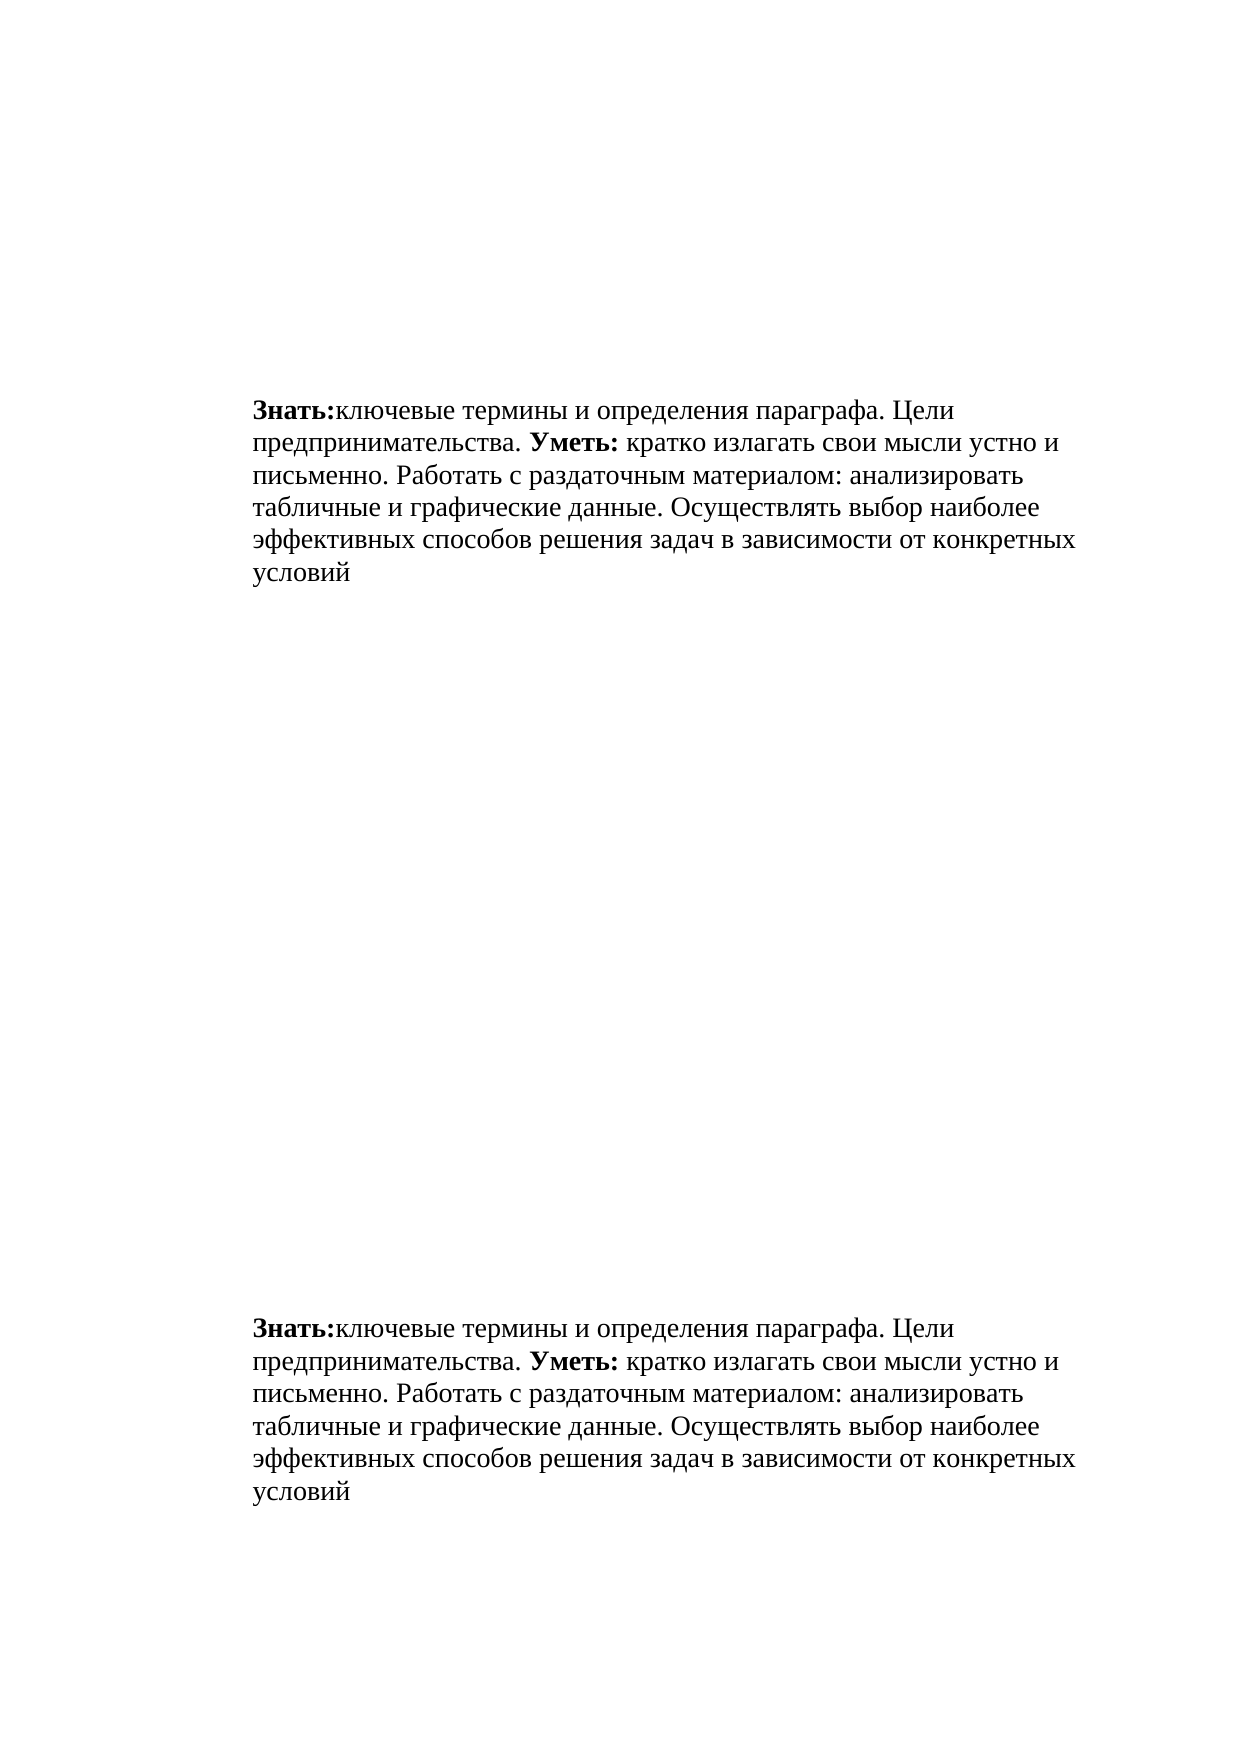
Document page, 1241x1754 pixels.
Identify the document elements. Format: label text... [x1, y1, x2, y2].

text Знать:ключевые термины и определения параграфа. Цели предпринимательства. Уметь: кратко излагать свои мысли устно и письменно. Работать с раздаточным материалом: анализировать табличные и графические данные. Осуществлять выбор наиболее эффективных способов решения задач в зависимости от конкретных условий [252, 393, 1152, 587]
text Знать:ключевые термины и определения параграфа. Цели предпринимательства. Уметь: кратко излагать свои мысли устно и письменно. Работать с раздаточным материалом: анализировать табличные и графические данные. Осуществлять выбор наиболее эффективных способов решения задач в зависимости от конкретных условий [252, 1312, 1152, 1506]
